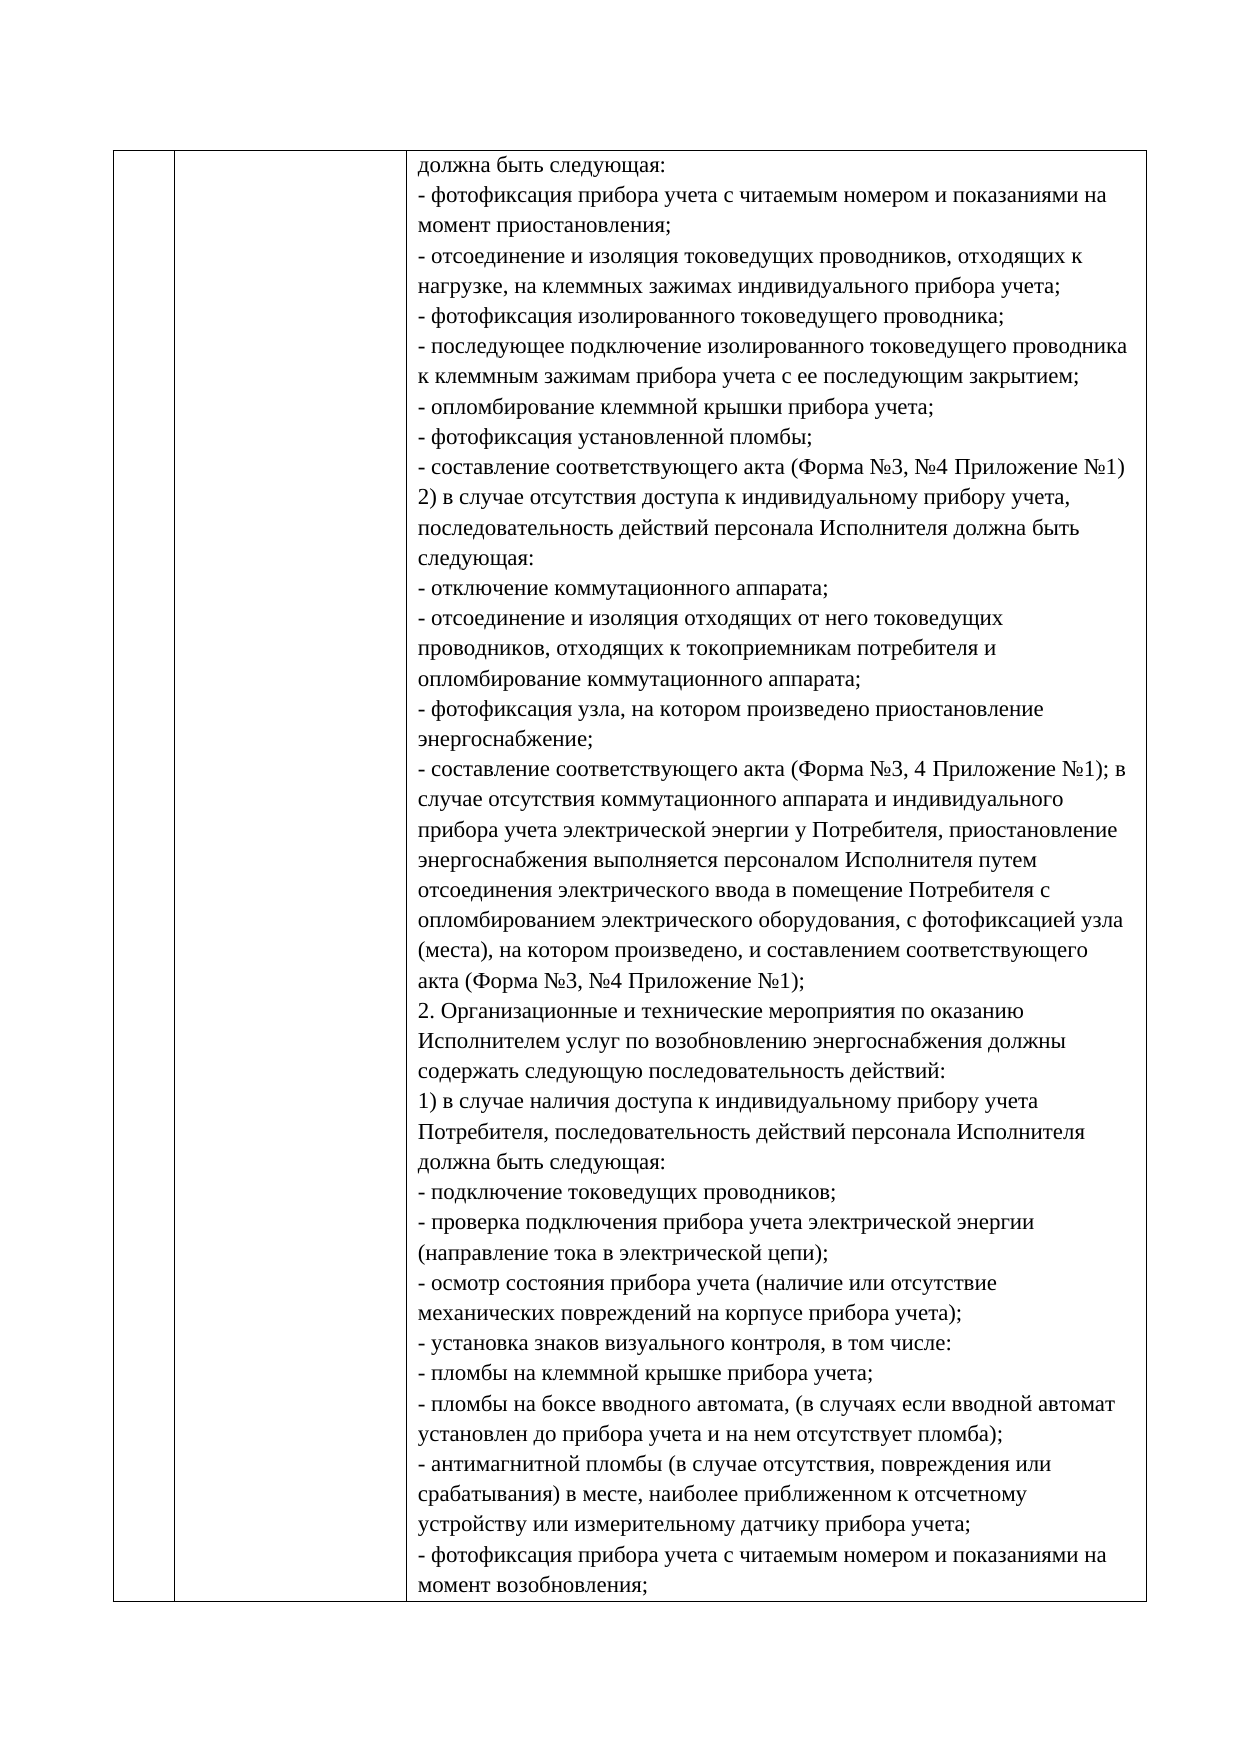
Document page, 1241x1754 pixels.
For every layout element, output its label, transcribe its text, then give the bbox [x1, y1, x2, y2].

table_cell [407, 151, 1146, 1601]
table_cell 6 [114, 151, 174, 1601]
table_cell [175, 151, 406, 1601]
